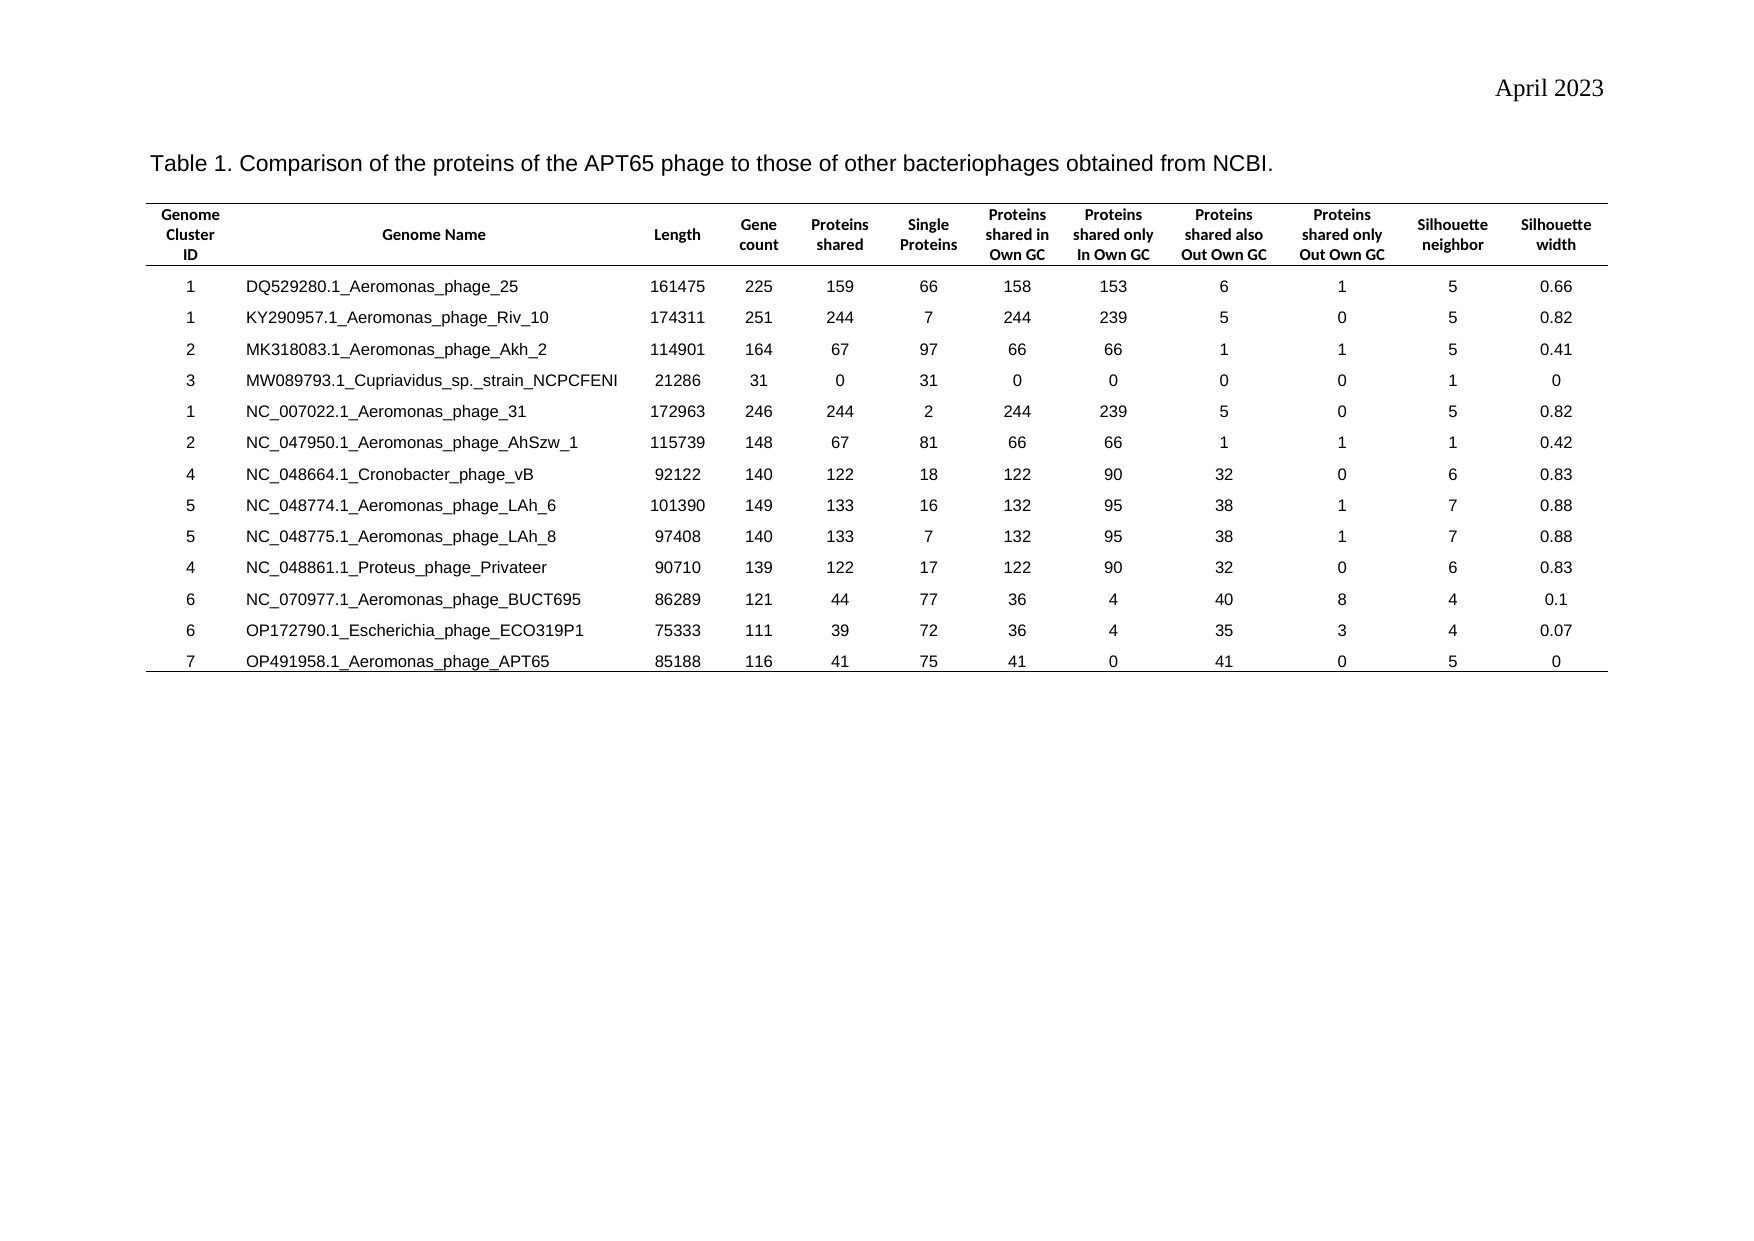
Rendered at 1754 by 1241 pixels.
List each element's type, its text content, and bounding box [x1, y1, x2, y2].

table_cell 5 [1401, 266, 1504, 296]
table_cell 97 [884, 327, 973, 358]
table_cell 133 [796, 515, 884, 546]
table_cell 246 [722, 390, 796, 421]
table_header Silhouette neighbor [1401, 204, 1504, 265]
table_cell 139 [722, 546, 796, 577]
table_cell 31 [884, 359, 973, 390]
table_cell 133 [796, 484, 884, 515]
table_cell 0 [1283, 452, 1401, 483]
table_cell 66 [973, 421, 1062, 452]
table_cell 0 [1283, 546, 1401, 577]
table_cell 5 [1165, 390, 1283, 421]
table_cell 95 [1062, 484, 1165, 515]
table_cell 66 [884, 266, 973, 296]
table_cell 6 [146, 609, 234, 640]
table_cell 1 [146, 390, 234, 421]
text Table 1. Comparison of the proteins of the APT65 phage to those of other bacteriophages obtained from NCBI. [150, 150, 1604, 176]
table_cell 0.1 [1504, 577, 1608, 608]
table_cell NC_047950.1_Aeromonas_phage_AhSzw_1 [235, 421, 633, 452]
table_cell 0.83 [1504, 546, 1608, 577]
table_cell NC_048664.1_Cronobacter_phage_vB [235, 452, 633, 483]
table_cell 244 [796, 296, 884, 327]
table_cell 1 [1165, 327, 1283, 358]
table_cell 3 [146, 359, 234, 390]
table_cell 0.07 [1504, 609, 1608, 640]
table_cell 140 [722, 452, 796, 483]
table_cell 121 [722, 577, 796, 608]
table_cell 38 [1165, 484, 1283, 515]
table_cell 5 [1401, 327, 1504, 358]
table_cell 122 [796, 546, 884, 577]
table_cell 0.88 [1504, 484, 1608, 515]
table_cell 115739 [633, 421, 722, 452]
table_cell 5 [1401, 296, 1504, 327]
table_cell 244 [973, 296, 1062, 327]
table_cell NC_007022.1_Aeromonas_phage_31 [235, 390, 633, 421]
table_cell 1 [1283, 515, 1401, 546]
table_cell 40 [1165, 577, 1283, 608]
table_cell 5 [146, 515, 234, 546]
table_cell 67 [796, 327, 884, 358]
table_cell 153 [1062, 266, 1165, 296]
table_cell 6 [1401, 452, 1504, 483]
table_cell NC_048774.1_Aeromonas_phage_LAh_6 [235, 484, 633, 515]
table_cell 159 [796, 266, 884, 296]
table_cell 148 [722, 421, 796, 452]
table_cell 5 [1401, 640, 1504, 671]
table_cell 225 [722, 266, 796, 296]
table_cell 244 [796, 390, 884, 421]
table_cell 1 [146, 266, 234, 296]
table_cell 1 [1165, 421, 1283, 452]
table_cell 122 [973, 546, 1062, 577]
table_cell 32 [1165, 546, 1283, 577]
table_cell 4 [146, 546, 234, 577]
table_cell 0 [796, 359, 884, 390]
table_cell 158 [973, 266, 1062, 296]
table_cell 116 [722, 640, 796, 671]
table_cell NC_048861.1_Proteus_phage_Privateer [235, 546, 633, 577]
table_header Gene count [722, 204, 796, 265]
table_cell 0 [1165, 359, 1283, 390]
table_cell 161475 [633, 266, 722, 296]
table_cell 0 [1504, 640, 1608, 671]
table_cell 1 [1283, 484, 1401, 515]
table_header Proteins shared only In Own GC [1062, 204, 1165, 265]
table_cell 6 [1401, 546, 1504, 577]
table_header Length [633, 204, 722, 265]
table_cell 111 [722, 609, 796, 640]
table_cell 36 [973, 577, 1062, 608]
table_cell 66 [973, 327, 1062, 358]
table_cell 1 [1283, 421, 1401, 452]
table_cell 66 [1062, 421, 1165, 452]
table_cell 97408 [633, 515, 722, 546]
table_cell 1 [1401, 421, 1504, 452]
table_cell 32 [1165, 452, 1283, 483]
table_cell 239 [1062, 390, 1165, 421]
table_cell 7 [1401, 484, 1504, 515]
table_header Proteins shared only Out Own GC [1283, 204, 1401, 265]
table_cell 16 [884, 484, 973, 515]
table_header Proteins shared in Own GC [973, 204, 1062, 265]
table_cell 1 [1401, 359, 1504, 390]
table_cell 4 [1062, 577, 1165, 608]
table_cell 7 [1401, 515, 1504, 546]
table_cell 36 [973, 609, 1062, 640]
table_cell 101390 [633, 484, 722, 515]
table_cell 92122 [633, 452, 722, 483]
table_cell 41 [1165, 640, 1283, 671]
table_cell 90 [1062, 546, 1165, 577]
table_cell 244 [973, 390, 1062, 421]
table_cell MW089793.1_Cupriavidus_sp._strain_NCPCFENI [235, 359, 633, 390]
table_cell 17 [884, 546, 973, 577]
table_cell 2 [146, 327, 234, 358]
table_cell 5 [1165, 296, 1283, 327]
table_cell 140 [722, 515, 796, 546]
table_cell 0.41 [1504, 327, 1608, 358]
table_cell 7 [884, 296, 973, 327]
table_cell 6 [146, 577, 234, 608]
table_cell 72 [884, 609, 973, 640]
table_cell 31 [722, 359, 796, 390]
table_cell 1 [1283, 327, 1401, 358]
table_cell 5 [1401, 390, 1504, 421]
table_header Silhouette width [1504, 204, 1608, 265]
table_header Genome Name [235, 204, 633, 265]
table_cell 90710 [633, 546, 722, 577]
table_cell 67 [796, 421, 884, 452]
table_cell 6 [1165, 266, 1283, 296]
table_cell 0.82 [1504, 390, 1608, 421]
table_cell 1 [146, 296, 234, 327]
table_cell 114901 [633, 327, 722, 358]
table_cell 21286 [633, 359, 722, 390]
table_header Proteins shared [796, 204, 884, 265]
table_header Single Proteins [884, 204, 973, 265]
table_cell 0 [1504, 359, 1608, 390]
table_cell 0.83 [1504, 452, 1608, 483]
table_cell 149 [722, 484, 796, 515]
table_cell NC_070977.1_Aeromonas_phage_BUCT695 [235, 577, 633, 608]
table_cell 0 [1062, 359, 1165, 390]
table_cell 174311 [633, 296, 722, 327]
table_cell 86289 [633, 577, 722, 608]
table_cell 41 [796, 640, 884, 671]
table_cell 81 [884, 421, 973, 452]
table_cell 7 [146, 640, 234, 671]
table_cell 35 [1165, 609, 1283, 640]
table_cell 0 [1283, 359, 1401, 390]
table_cell 0.66 [1504, 266, 1608, 296]
table_cell 5 [146, 484, 234, 515]
table_cell 3 [1283, 609, 1401, 640]
table_cell 0.42 [1504, 421, 1608, 452]
table_cell 77 [884, 577, 973, 608]
table_cell 95 [1062, 515, 1165, 546]
table_cell DQ529280.1_Aeromonas_phage_25 [235, 266, 633, 296]
table_cell 122 [796, 452, 884, 483]
table_cell 132 [973, 515, 1062, 546]
table_cell 2 [146, 421, 234, 452]
table_cell 18 [884, 452, 973, 483]
table_cell 4 [1401, 577, 1504, 608]
table_cell 39 [796, 609, 884, 640]
table_cell 0 [1283, 390, 1401, 421]
table_cell 90 [1062, 452, 1165, 483]
table_cell 251 [722, 296, 796, 327]
table_cell 0 [1062, 640, 1165, 671]
table_cell 4 [1401, 609, 1504, 640]
table_cell 8 [1283, 577, 1401, 608]
table_cell 0.82 [1504, 296, 1608, 327]
table_cell MK318083.1_Aeromonas_phage_Akh_2 [235, 327, 633, 358]
table_cell 38 [1165, 515, 1283, 546]
table_cell 75333 [633, 609, 722, 640]
table_header Proteins shared also Out Own GC [1165, 204, 1283, 265]
table_cell 164 [722, 327, 796, 358]
table_cell 239 [1062, 296, 1165, 327]
table_cell OP172790.1_Escherichia_phage_ECO319P1 [235, 609, 633, 640]
table_cell 75 [884, 640, 973, 671]
table_cell 4 [1062, 609, 1165, 640]
table_cell 122 [973, 452, 1062, 483]
table_cell 0 [1283, 296, 1401, 327]
table_cell OP491958.1_Aeromonas_phage_APT65 [235, 640, 633, 671]
table_cell 1 [1283, 266, 1401, 296]
table_cell NC_048775.1_Aeromonas_phage_LAh_8 [235, 515, 633, 546]
table_cell 4 [146, 452, 234, 483]
table_cell KY290957.1_Aeromonas_phage_Riv_10 [235, 296, 633, 327]
table_header Genome Cluster ID [146, 204, 234, 265]
table_cell 44 [796, 577, 884, 608]
table_cell 0 [973, 359, 1062, 390]
table_cell 0.88 [1504, 515, 1608, 546]
table_cell 2 [884, 390, 973, 421]
table_cell 172963 [633, 390, 722, 421]
table_cell 0 [1283, 640, 1401, 671]
table_cell 7 [884, 515, 973, 546]
table_cell 132 [973, 484, 1062, 515]
table_cell 41 [973, 640, 1062, 671]
table_cell 85188 [633, 640, 722, 671]
table_cell 66 [1062, 327, 1165, 358]
